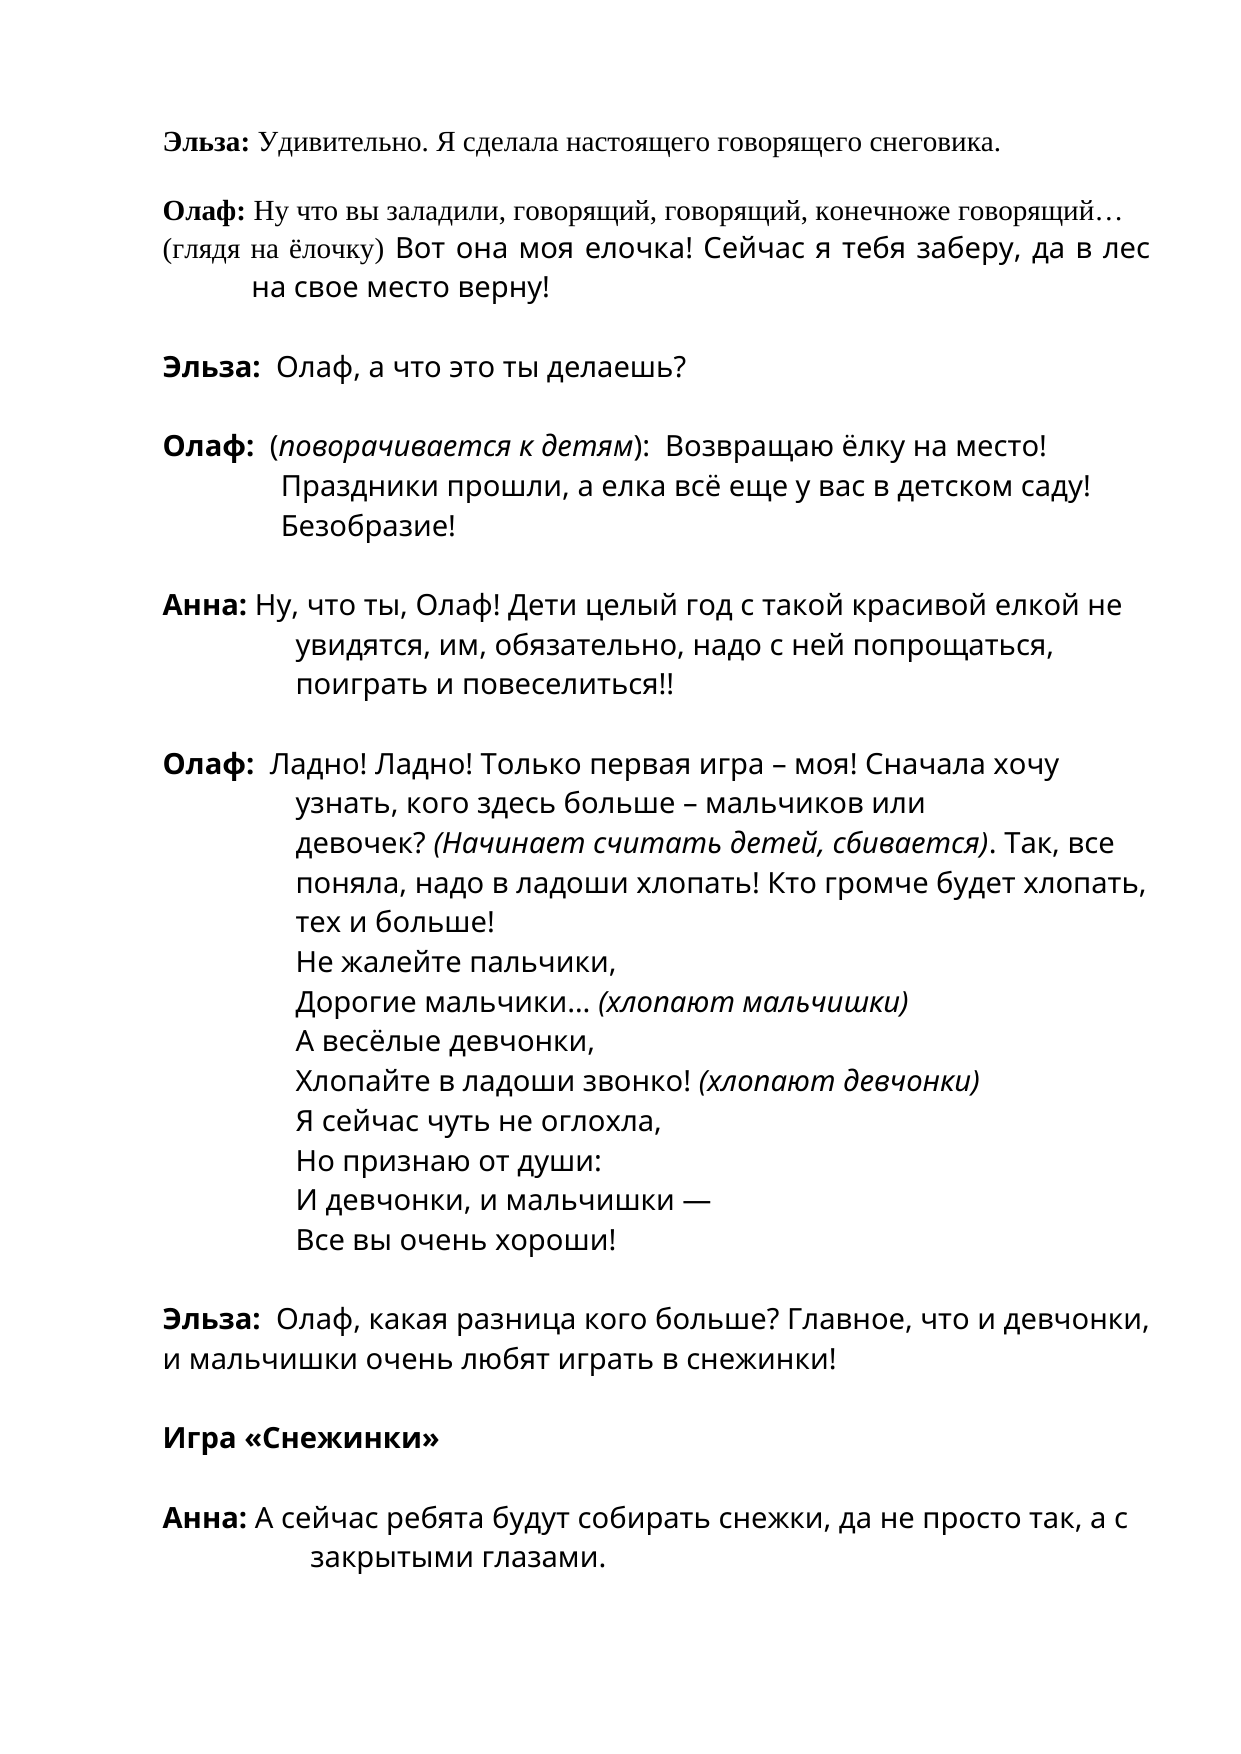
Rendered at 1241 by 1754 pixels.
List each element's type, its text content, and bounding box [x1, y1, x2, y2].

text Игра «Снежинки» [162, 1418, 1152, 1457]
text Анна: Ну, что ты, Олаф! Дети целый год с такой красивой елкой не увидятся, им, обязательно, надо с ней попрощаться, поиграть и повеселиться!! [162, 584, 1152, 703]
text Олаф: Ладно! Ладно! Только первая игра – моя! Сначала хочу узнать, кого здесь больше – мальчиков или девочек? (Начинает считать детей, сбивается). Так, все поняла, надо в ладоши хлопать! Кто громче будет хлопать, тех и больше! [162, 743, 1152, 941]
text Эльза: Удивительно. Я сделала настоящего говорящего снеговика. [162, 124, 1152, 158]
text Эльза: Олаф, какая разница кого больше? Главное, что и девчонки, и мальчишки очень любят играть в снежинки! [162, 1298, 1152, 1378]
text А весёлые девчонки, Хлопайте в ладоши звонко! (хлопают девчонки) [295, 1021, 1152, 1100]
text Не жалейте пальчики, Дорогие мальчики… (хлопают мальчишки) [295, 941, 1152, 1021]
text Анна: А сейчас ребята будут собирать снежки, да не просто так, а с закрытыми глазами. [162, 1497, 1152, 1576]
text Эльза: Олаф, а что это ты делаешь? [162, 346, 1152, 386]
text Олаф: (поворачивается к детям): Возвращаю ёлку на место! Праздники прошли, а елка всё еще у вас в детском саду! Безобразие! [162, 425, 1152, 544]
text Я сейчас чуть не оглохла, Но признаю от души: И девчонки, и мальчишки — Все вы очень хороши! [295, 1100, 1152, 1259]
text Олаф: Ну что вы заладили, говорящий, говорящий, конечноже говорящий… [162, 193, 1152, 227]
text (глядя на ёлочку) Вот она моя елочка! Сейчас я тебя заберу, да в лес на свое место верну! [162, 227, 1152, 306]
